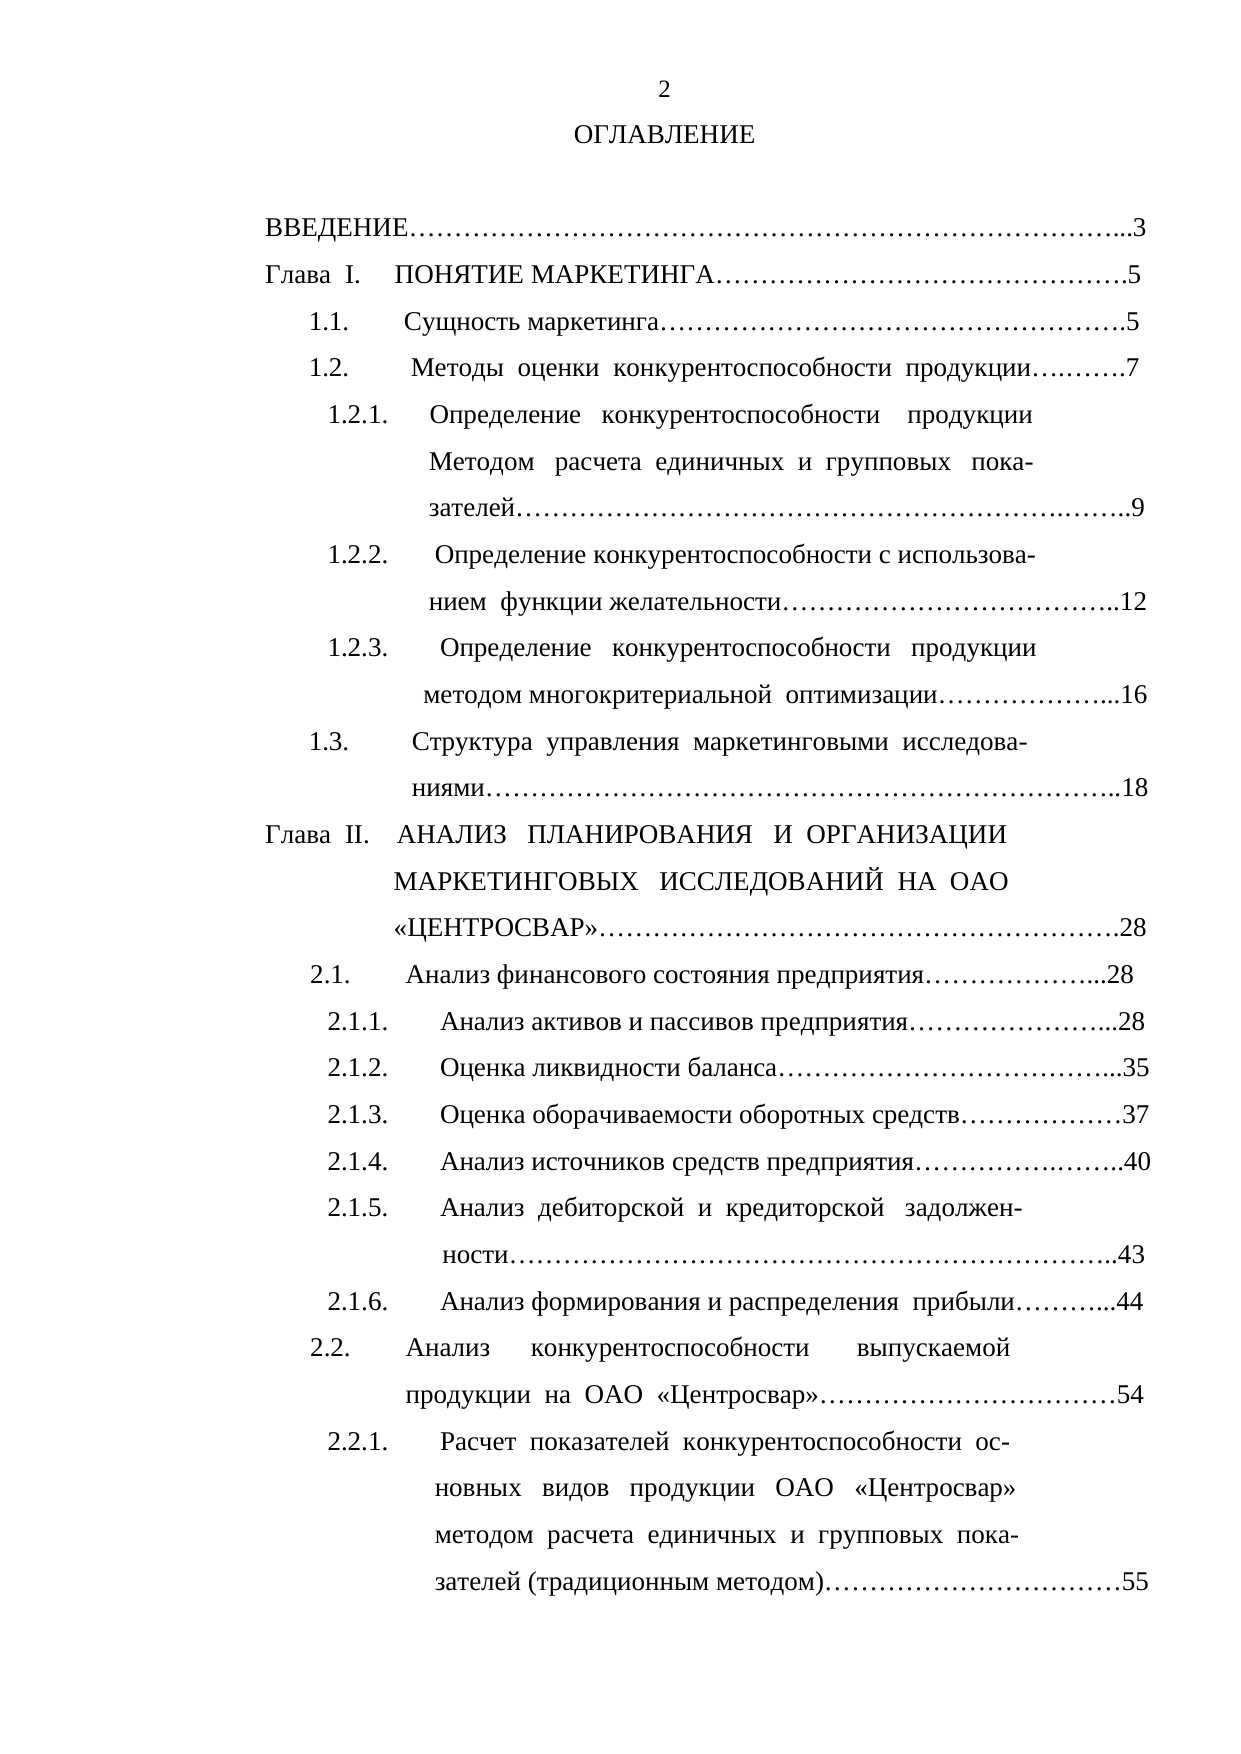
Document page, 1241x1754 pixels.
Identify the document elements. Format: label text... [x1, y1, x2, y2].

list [327, 1425, 1152, 1456]
title ОГЛАВЛЕНИЕ [177, 118, 1152, 149]
text зателей (традиционным методом)……………………………55 [232, 1565, 1152, 1596]
text Методом расчета единичных и групповых пока- [327, 445, 1152, 476]
list Сущность маркетинга…………………………………………….5 [308, 305, 1152, 336]
list Определение конкурентоспособности продукции [327, 631, 1152, 663]
list Анализ источников средств предприятия…………….……..40 [327, 1145, 1152, 1176]
text Глава II. АНАЛИЗ ПЛАНИРОВАНИЯ И ОРГАНИЗАЦИИ [177, 818, 1152, 849]
text Глава I. ПОНЯТИЕ МАРКЕТИНГА……………………………………….5 [177, 258, 1152, 289]
list Анализ конкурентоспособности выпускаемой [310, 1331, 1152, 1363]
subtitle ВВЕДЕНИЕ……………………………………………………………………...3 [177, 211, 1152, 243]
list Структура управления маркетинговыми исследова- [308, 725, 1152, 756]
subtitle методом многокритериальной оптимизации………………...16 [247, 678, 1152, 709]
text «ЦЕНТРОСВАР»………………………………………………….28 [177, 911, 1152, 943]
text новных видов продукции ОАО «Центросвар» [232, 1471, 1152, 1503]
text продукции на ОАО «Центросвар»……………………………54 [405, 1378, 1152, 1409]
text методом расчета единичных и групповых пока- [232, 1518, 1152, 1549]
list Оценка оборачиваемости оборотных средств………………37 [327, 1098, 1152, 1129]
text ниями……………………………………………………………..18 [412, 771, 1152, 803]
list Анализ формирования и распределения прибыли………...44 [327, 1285, 1152, 1316]
list Оценка ликвидности баланса………………………………...35 [327, 1051, 1152, 1083]
text нием функции желательности………………………………..12 [327, 585, 1152, 616]
list Анализ активов и пассивов предприятия…………………...28 [327, 1005, 1152, 1036]
list Анализ дебиторской и кредиторской задолжен- [327, 1191, 1152, 1223]
list Анализ финансового состояния предприятия………………...28 [310, 958, 1152, 989]
text зателей…………………………………………………….……..9 [327, 491, 1152, 523]
list Определение конкурентоспособности продукции [327, 398, 1152, 429]
text ности…………………………………………………………..43 [327, 1238, 1152, 1269]
list Методы оценки конкурентоспособности продукции….…….7 [308, 351, 1152, 383]
list Определение конкурентоспособности с использова- [327, 538, 1152, 569]
text МАРКЕТИНГОВЫХ ИССЛЕДОВАНИЙ НА ОАО [177, 865, 1152, 896]
